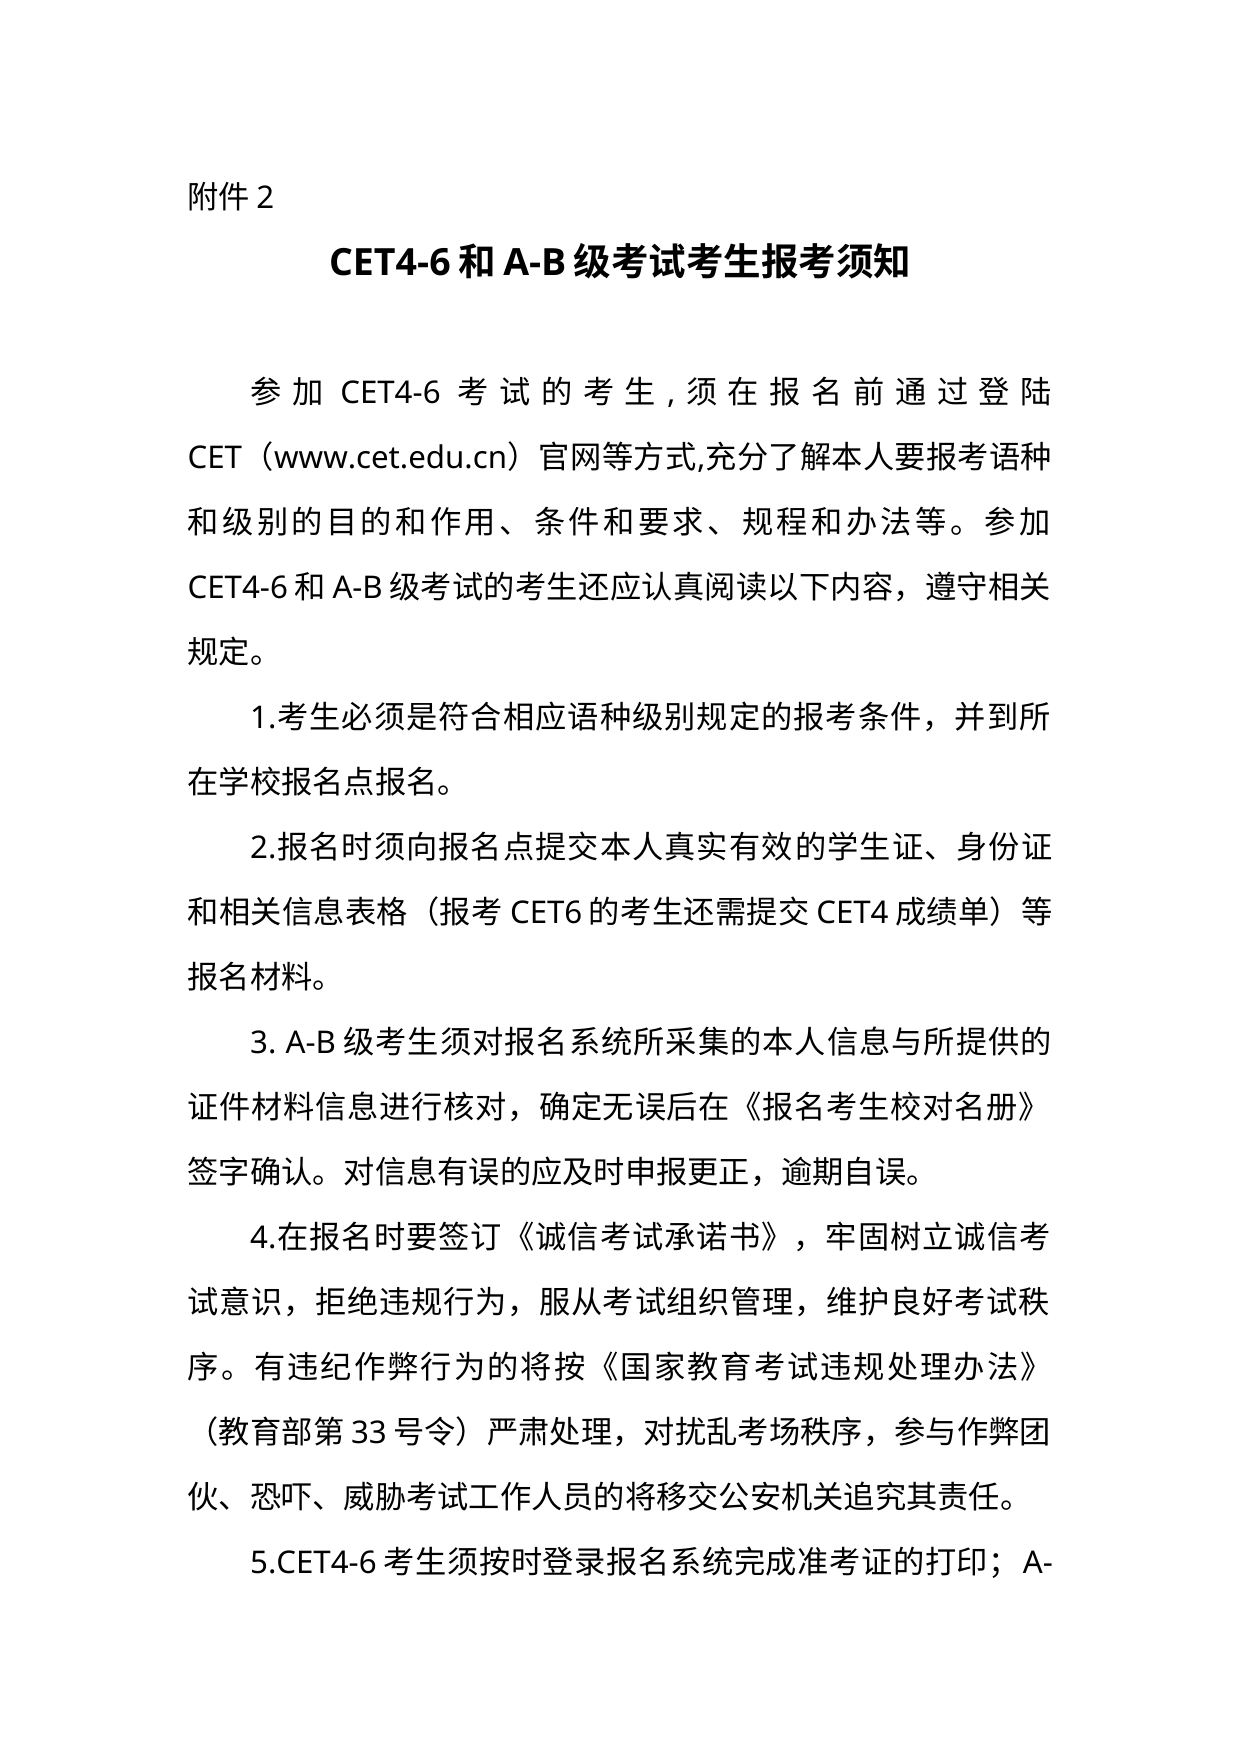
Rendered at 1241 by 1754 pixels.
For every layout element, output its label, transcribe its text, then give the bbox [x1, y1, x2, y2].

text 附件2 [187, 162, 1053, 227]
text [187, 1527, 1053, 1592]
text CET4-6和A-B级考试考生报考须知 [187, 227, 1053, 292]
text 2.报名时须向报名点提交本人真实有效的学生证、身份证和相关信息表格（报考CET6的考生还需提交CET4成绩单）等报名材料。 [187, 812, 1053, 1007]
text 参加CET4-6考试的考生,须在报名前通过登陆CET（www.cet.edu.cn）官网等方式,充分了解本人要报考语种和级别的目的和作用、条件和要求、规程和办法等。参加CET4-6和A-B级考试的考生还应认真阅读以下内容，遵守相关规定。 [187, 357, 1053, 682]
text 3. A-B级考生须对报名系统所采集的本人信息与所提供的证件材料信息进行核对，确定无误后在《报名考生校对名册》签字确认。对信息有误的应及时申报更正，逾期自误。 [187, 1007, 1053, 1202]
text 4.在报名时要签订《诚信考试承诺书》，牢固树立诚信考试意识，拒绝违规行为，服从考试组织管理，维护良好考试秩序。有违纪作弊行为的将按《国家教育考试违规处理办法》（教育部第33号令）严肃处理，对扰乱考场秩序，参与作弊团伙、恐吓、威胁考试工作人员的将移交公安机关追究其责任。 [187, 1202, 1053, 1527]
text 1.考生必须是符合相应语种级别规定的报考条件，并到所在学校报名点报名。 [187, 682, 1053, 812]
